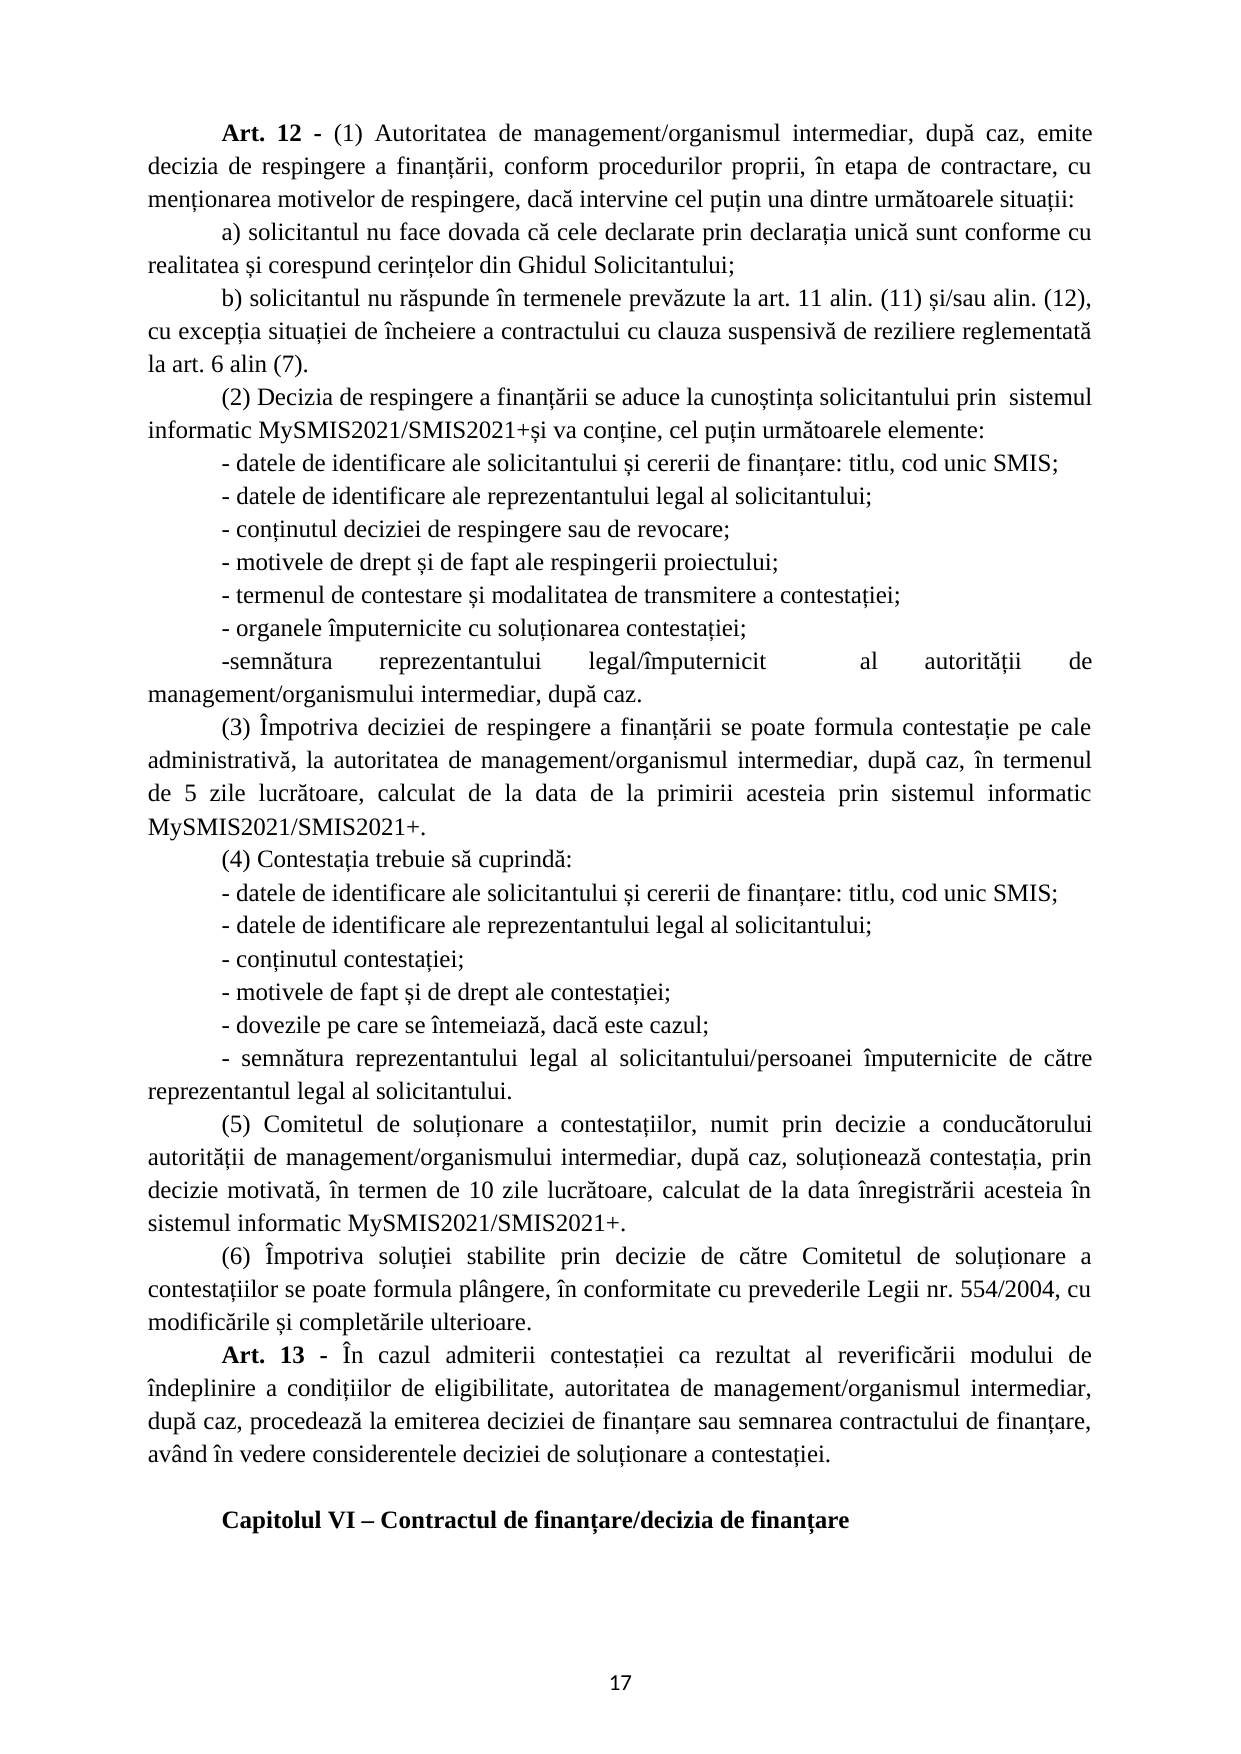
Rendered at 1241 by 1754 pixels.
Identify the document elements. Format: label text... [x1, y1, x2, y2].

text Capitolul VI – Contractul de finanțare/decizia de finanțare [148, 1505, 1093, 1534]
text - organele împuternicite cu soluționarea contestației; [148, 613, 1093, 642]
text - motivele de fapt și de drept ale contestației; [148, 977, 1093, 1005]
text b) solicitantul nu răspunde în termenele prevăzute la art. 11 alin. (11) și/sau alin. (12), cu excepția situației de încheiere a contractului cu clauza suspensivă de reziliere reglementată la art. 6 alin (7). [148, 283, 1093, 378]
text - motivele de drept și de fapt ale respingerii proiectului; [148, 547, 1093, 576]
text - dovezile pe care se întemeiază, dacă este cazul; [148, 1010, 1093, 1038]
text (2) Decizia de respingere a finanțării se aduce la cunoștința solicitantului prin sistemul informatic MySMIS2021/SMIS2021+și va conține, cel puțin următoarele elemente: [148, 382, 1093, 444]
text - conținutul contestației; [148, 944, 1093, 972]
text - datele de identificare ale solicitantului și cererii de finanțare: titlu, cod unic SMIS; [148, 448, 1093, 477]
text (6) Împotriva soluției stabilite prin decizie de către Comitetul de soluționare a contestațiilor se poate formula plângere, în conformitate cu prevederile Legii nr. 554/2004, cu modificările și completările ulterioare. [148, 1241, 1093, 1336]
text - datele de identificare ale reprezentantului legal al solicitantului; [148, 911, 1093, 939]
text - conținutul deciziei de respingere sau de revocare; [148, 514, 1093, 543]
text Art. 13 - În cazul admiterii contestației ca rezultat al reverificării modului de îndeplinire a condițiilor de eligibilitate, autoritatea de management/organismul intermediar, după caz, procedează la emiterea deciziei de finanțare sau semnarea contractului de finanțare, având în vedere considerentele deciziei de soluționare a contestației. [148, 1340, 1093, 1468]
text (3) Împotriva deciziei de respingere a finanțării se poate formula contestație pe cale administrativă, la autoritatea de management/organismul intermediar, după caz, în termenul de 5 zile lucrătoare, calculat de la data de la primirii acesteia prin sistemul informatic MySMIS2021/SMIS2021+. [148, 712, 1093, 840]
text - datele de identificare ale solicitantului și cererii de finanțare: titlu, cod unic SMIS; [148, 878, 1093, 906]
text (4) Contestația trebuie să cuprindă: [148, 844, 1093, 873]
text (5) Comitetul de soluționare a contestațiilor, numit prin decizie a conducătorului autorității de management/organismului intermediar, după caz, soluționează contestația, prin decizie motivată, în termen de 10 zile lucrătoare, calculat de la data înregistrării acesteia în sistemul informatic MySMIS2021/SMIS2021+. [148, 1109, 1093, 1237]
text - semnătura reprezentantului legal al solicitantului/persoanei împuternicite de către reprezentantul legal al solicitantului. [148, 1043, 1093, 1104]
text Art. 12 - (1) Autoritatea de management/organismul intermediar, după caz, emite decizia de respingere a finanțării, conform procedurilor proprii, în etapa de contractare, cu menționarea motivelor de respingere, dacă intervine cel puțin una dintre următoarele situații: [148, 118, 1093, 213]
text - termenul de contestare și modalitatea de transmitere a contestației; [148, 580, 1093, 609]
text -semnătura reprezentantului legal/împuternicit al autorității de management/organismului intermediar, după caz. [148, 646, 1093, 708]
text a) solicitantul nu face dovada că cele declarate prin declarația unică sunt conforme cu realitatea și corespund cerințelor din Ghidul Solicitantului; [148, 217, 1093, 279]
text - datele de identificare ale reprezentantului legal al solicitantului; [148, 481, 1093, 510]
